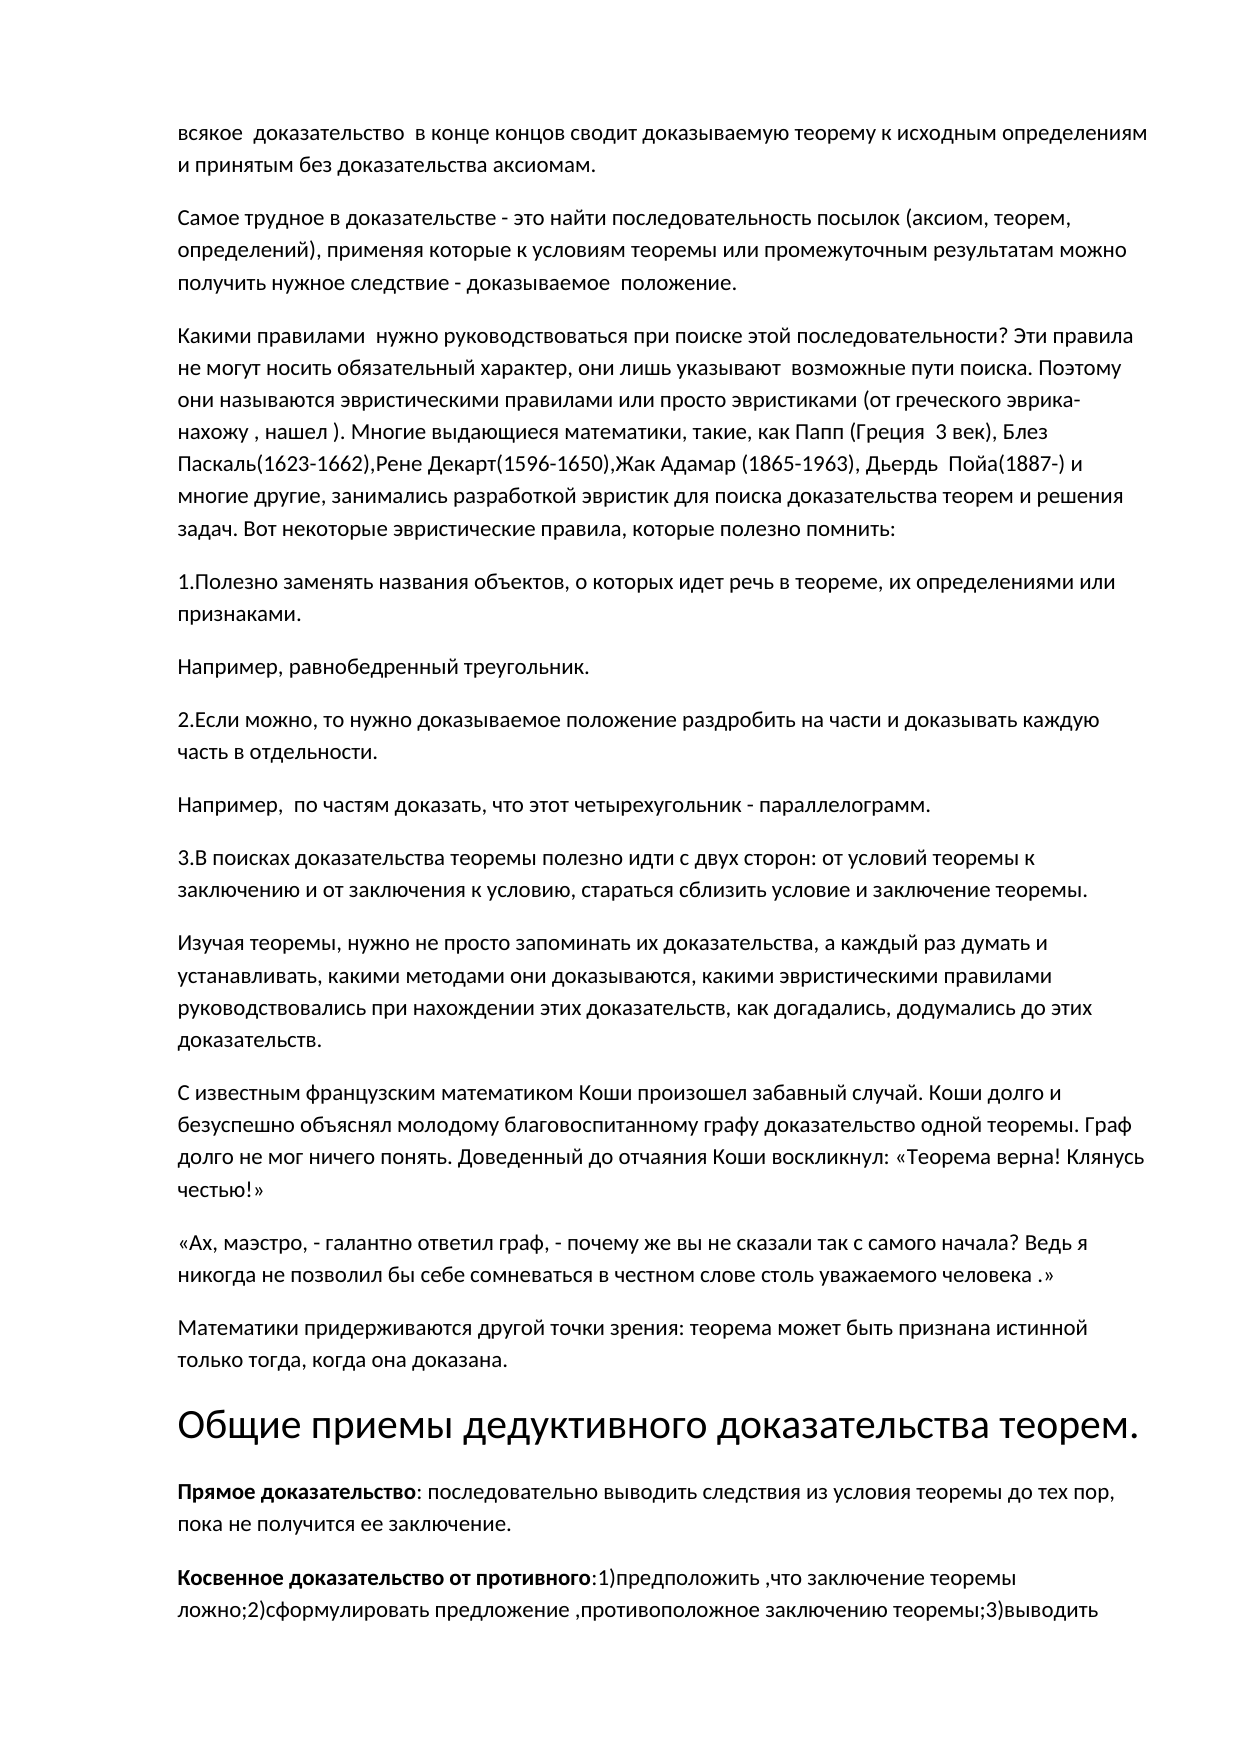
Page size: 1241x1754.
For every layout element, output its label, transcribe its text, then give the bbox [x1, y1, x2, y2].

text Прямое доказательство: последовательно выводить следствия из условия теоремы до тех пор, пока не получится ее заключение. [177, 1477, 1152, 1538]
text 2.Если можно, то нужно доказываемое положение раздробить на части и доказывать каждую часть в отдельности. [177, 705, 1152, 765]
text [177, 118, 1152, 178]
text Самое трудное в доказательстве - это найти последовательность посылок (аксиом, теорем, определений), применяя которые к условиям теоремы или промежуточным результатам можно получить нужное следствие - доказываемое положение. [177, 203, 1152, 296]
text Математики придерживаются другой точки зрения: теорема может быть признана истинной только тогда, когда она доказана. [177, 1313, 1152, 1373]
text Общие приемы дедуктивного доказательства теорем. [177, 1398, 1152, 1449]
text «Ах, маэстро, - галантно ответил граф, - почему же вы не сказали так с самого начала? Ведь я никогда не позволил бы себе сомневаться в честном слове столь уважаемого человека .» [177, 1228, 1152, 1288]
text Изучая теоремы, нужно не просто запоминать их доказательства, а каждый раз думать и устанавливать, какими методами они доказываются, какими эвристическими правилами руководствовались при нахождении этих доказательств, как догадались, додумались до этих доказательств. [177, 928, 1152, 1053]
text Например, равнобедренный треугольник. [177, 652, 1152, 680]
text 3.В поисках доказательства теоремы полезно идти с двух сторон: от условий теоремы к заключению и от заключения к условию, стараться сблизить условие и заключение теоремы. [177, 843, 1152, 903]
text 1.Полезно заменять названия объектов, о которых идет речь в теореме, их определениями или признаками. [177, 567, 1152, 627]
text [177, 1563, 1152, 1623]
text С известным французским математиком Коши произошел забавный случай. Коши долго и безуспешно объяснял молодому благовоспитанному графу доказательство одной теоремы. Граф долго не мог ничего понять. Доведенный до отчаяния Коши воскликнул: «Теорема верна! Клянусь честью!» [177, 1078, 1152, 1203]
text Например, по частям доказать, что этот четырехугольник - параллелограмм. [177, 790, 1152, 818]
text Какими правилами нужно руководствоваться при поиске этой последовательности? Эти правила не могут носить обязательный характер, они лишь указывают возможные пути поиска. Поэтому они называются эвристическими правилами или просто эвристиками (от греческого эврика- нахожу , нашел ). Многие выдающиеся математики, такие, как Папп (Греция 3 век), Блез Паскаль(1623-1662),Рене Декарт(1596-1650),Жак Адамар (1865-1963), Дьердь Пойа(1887-) и многие другие, занимались разработкой эвристик для поиска доказательства теорем и решения задач. Вот некоторые эвристические правила, которые полезно помнить: [177, 321, 1152, 542]
